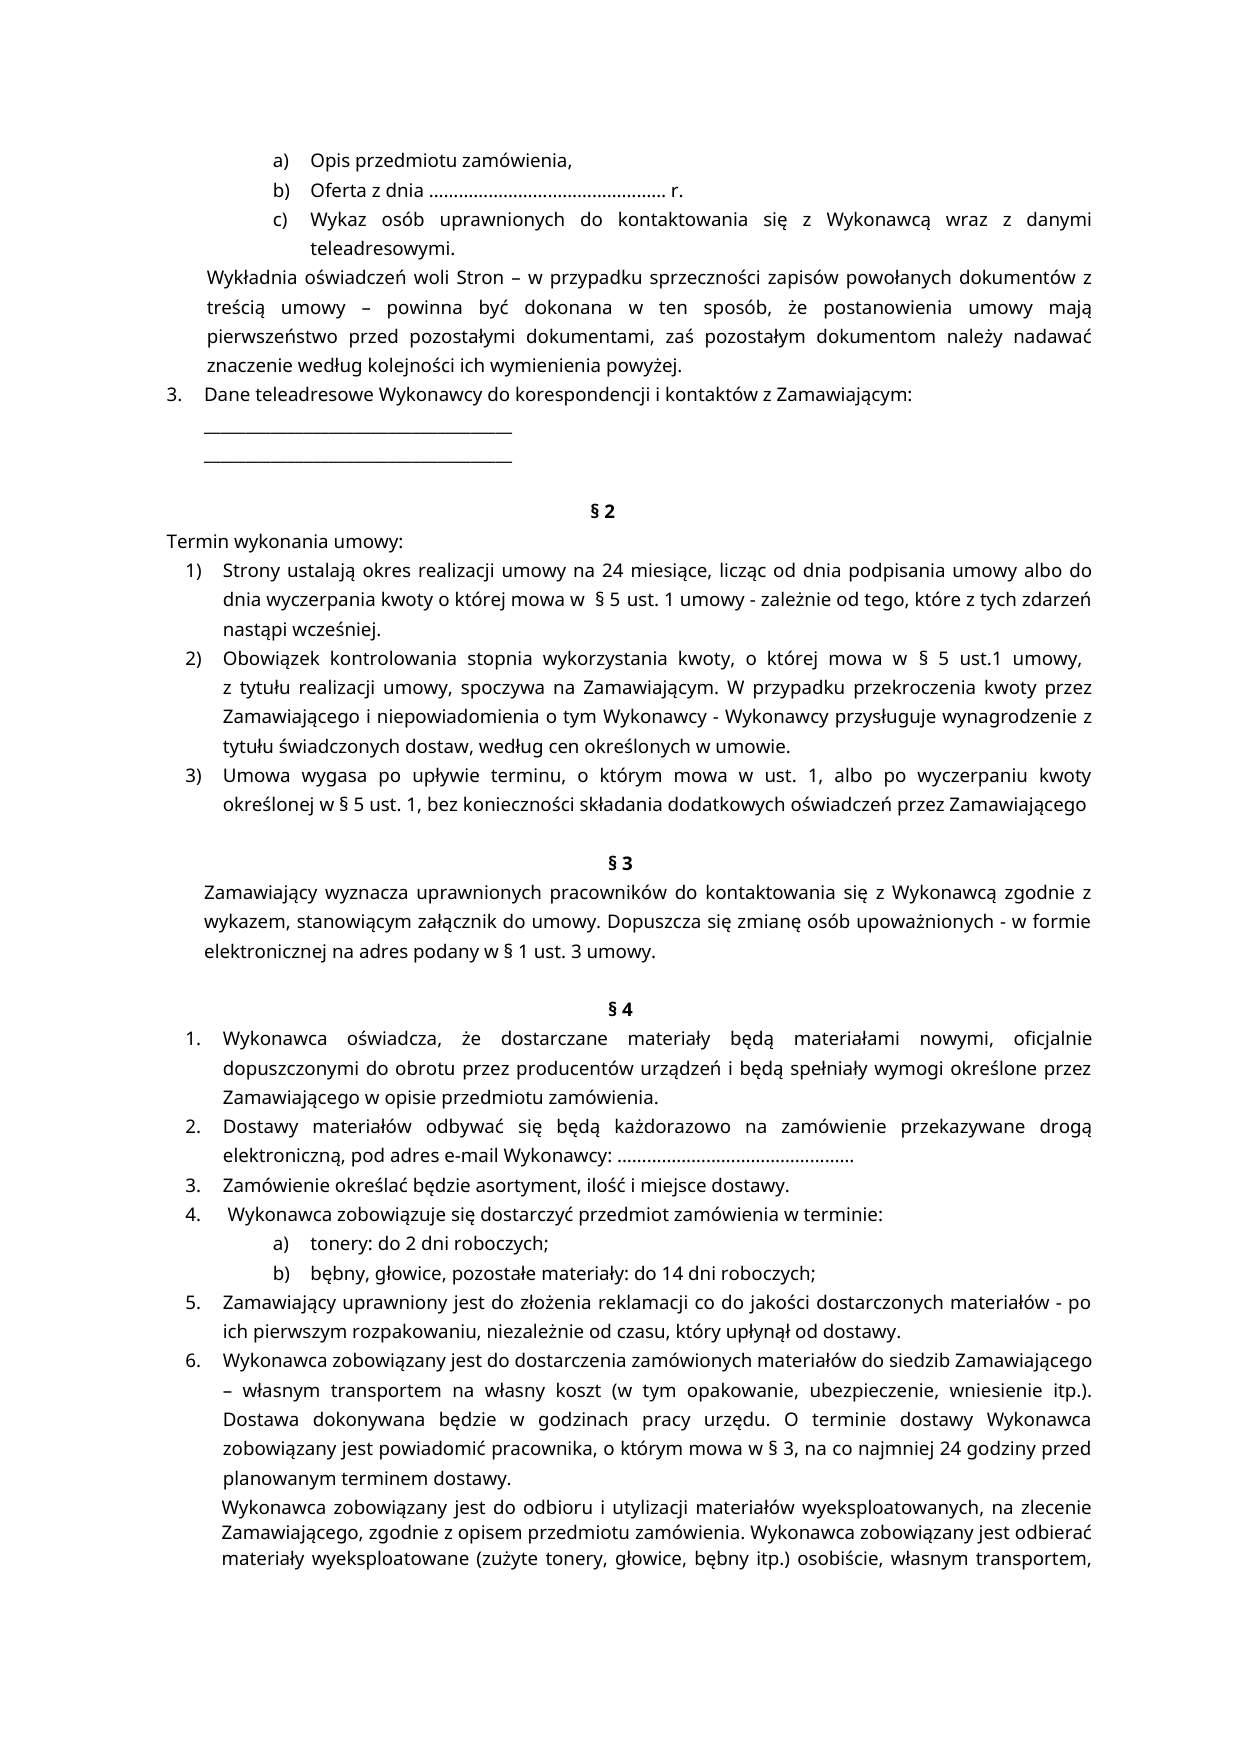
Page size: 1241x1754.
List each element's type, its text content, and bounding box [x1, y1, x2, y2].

text Wykładnia oświadczeń woli Stron – w przypadku sprzeczności zapisów powołanych dokumentów z treścią umowy – powinna być dokonana w ten sposób, że postanowienia umowy mają pierwszeństwo przed pozostałymi dokumentami, zaś pozostałym dokumentom należy nadawać znaczenie według kolejności ich wymienienia powyżej. [207, 265, 1093, 378]
list Wykonawca oświadcza, że dostarczane materiały będą materiałami nowymi, oficjalnie dopuszczonymi do obrotu przez producentów urządzeń i będą spełniały wymogi określone przez Zamawiającego w opisie przedmiotu zamówienia. [185, 1026, 1093, 1110]
list Zamówienie określać będzie asortyment, ilość i miejsce dostawy. [185, 1172, 1093, 1198]
list Obowiązek kontrolowania stopnia wykorzystania kwoty, o której mowa w § 5 ust.1 umowy, z tytułu realizacji umowy, spoczywa na Zamawiającym. W przypadku przekroczenia kwoty przez Zamawiającego i niepowiadomienia o tym Wykonawcy - Wykonawcy przysługuje wynagrodzenie z tytułu świadczonych dostaw, według cen określonych w umowie. [185, 645, 1093, 758]
list _____________________________________ [204, 411, 1093, 437]
list Oferta z dnia ………………………………………… r. [273, 177, 1093, 202]
list _____________________________________ [204, 440, 1093, 466]
text Termin wykonania umowy: [166, 528, 1093, 554]
list Wykaz osób uprawnionych do kontaktowania się z Wykonawcą wraz z danymi teleadresowymi. [273, 206, 1093, 261]
list bębny, głowice, pozostałe materiały: do 14 dni roboczych; [273, 1260, 1093, 1285]
list Dane teleadresowe Wykonawcy do korespondencji i kontaktów z Zamawiającym: [166, 382, 1093, 407]
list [221, 1494, 1093, 1571]
text Zamawiający wyznacza uprawnionych pracowników do kontaktowania się z Wykonawcą zgodnie z wykazem, stanowiącym załącznik do umowy. Dopuszcza się zmianę osób upoważnionych - w formie elektronicznej na adres podany w § 1 ust. 3 umowy. [204, 879, 1093, 963]
list Dostawy materiałów odbywać się będą każdorazowo na zamówienie przekazywane drogą elektroniczną, pod adres e-mail Wykonawcy: ………………………………………… [185, 1113, 1093, 1168]
list Opis przedmiotu zamówienia, [273, 148, 1093, 173]
list Wykonawca zobowiązuje się dostarczyć przedmiot zamówienia w terminie: [185, 1201, 1093, 1227]
text § 3 [148, 850, 1093, 876]
text § 4 [148, 996, 1093, 1022]
list Umowa wygasa po upływie terminu, o którym mowa w ust. 1, albo po wyczerpaniu kwoty określonej w § 5 ust. 1, bez konieczności składania dodatkowych oświadczeń przez Zamawiającego [185, 762, 1093, 817]
list Zamawiający uprawniony jest do złożenia reklamacji co do jakości dostarczonych materiałów - po ich pierwszym rozpakowaniu, niezależnie od czasu, który upłynął od dostawy. [185, 1289, 1093, 1344]
text § 2 [590, 499, 1093, 524]
list Wykonawca zobowiązany jest do dostarczenia zamówionych materiałów do siedzib Zamawiającego – własnym transportem na własny koszt (w tym opakowanie, ubezpieczenie, wniesienie itp.). Dostawa dokonywana będzie w godzinach pracy urzędu. O terminie dostawy Wykonawca zobowiązany jest powiadomić pracownika, o którym mowa w § 3, na co najmniej 24 godziny przed planowanym terminem dostawy. [185, 1348, 1093, 1490]
list Strony ustalają okres realizacji umowy na 24 miesiące, licząc od dnia podpisania umowy albo do dnia wyczerpania kwoty o której mowa w § 5 ust. 1 umowy - zależnie od tego, które z tych zdarzeń nastąpi wcześniej. [185, 557, 1093, 641]
list tonery: do 2 dni roboczych; [273, 1231, 1093, 1256]
